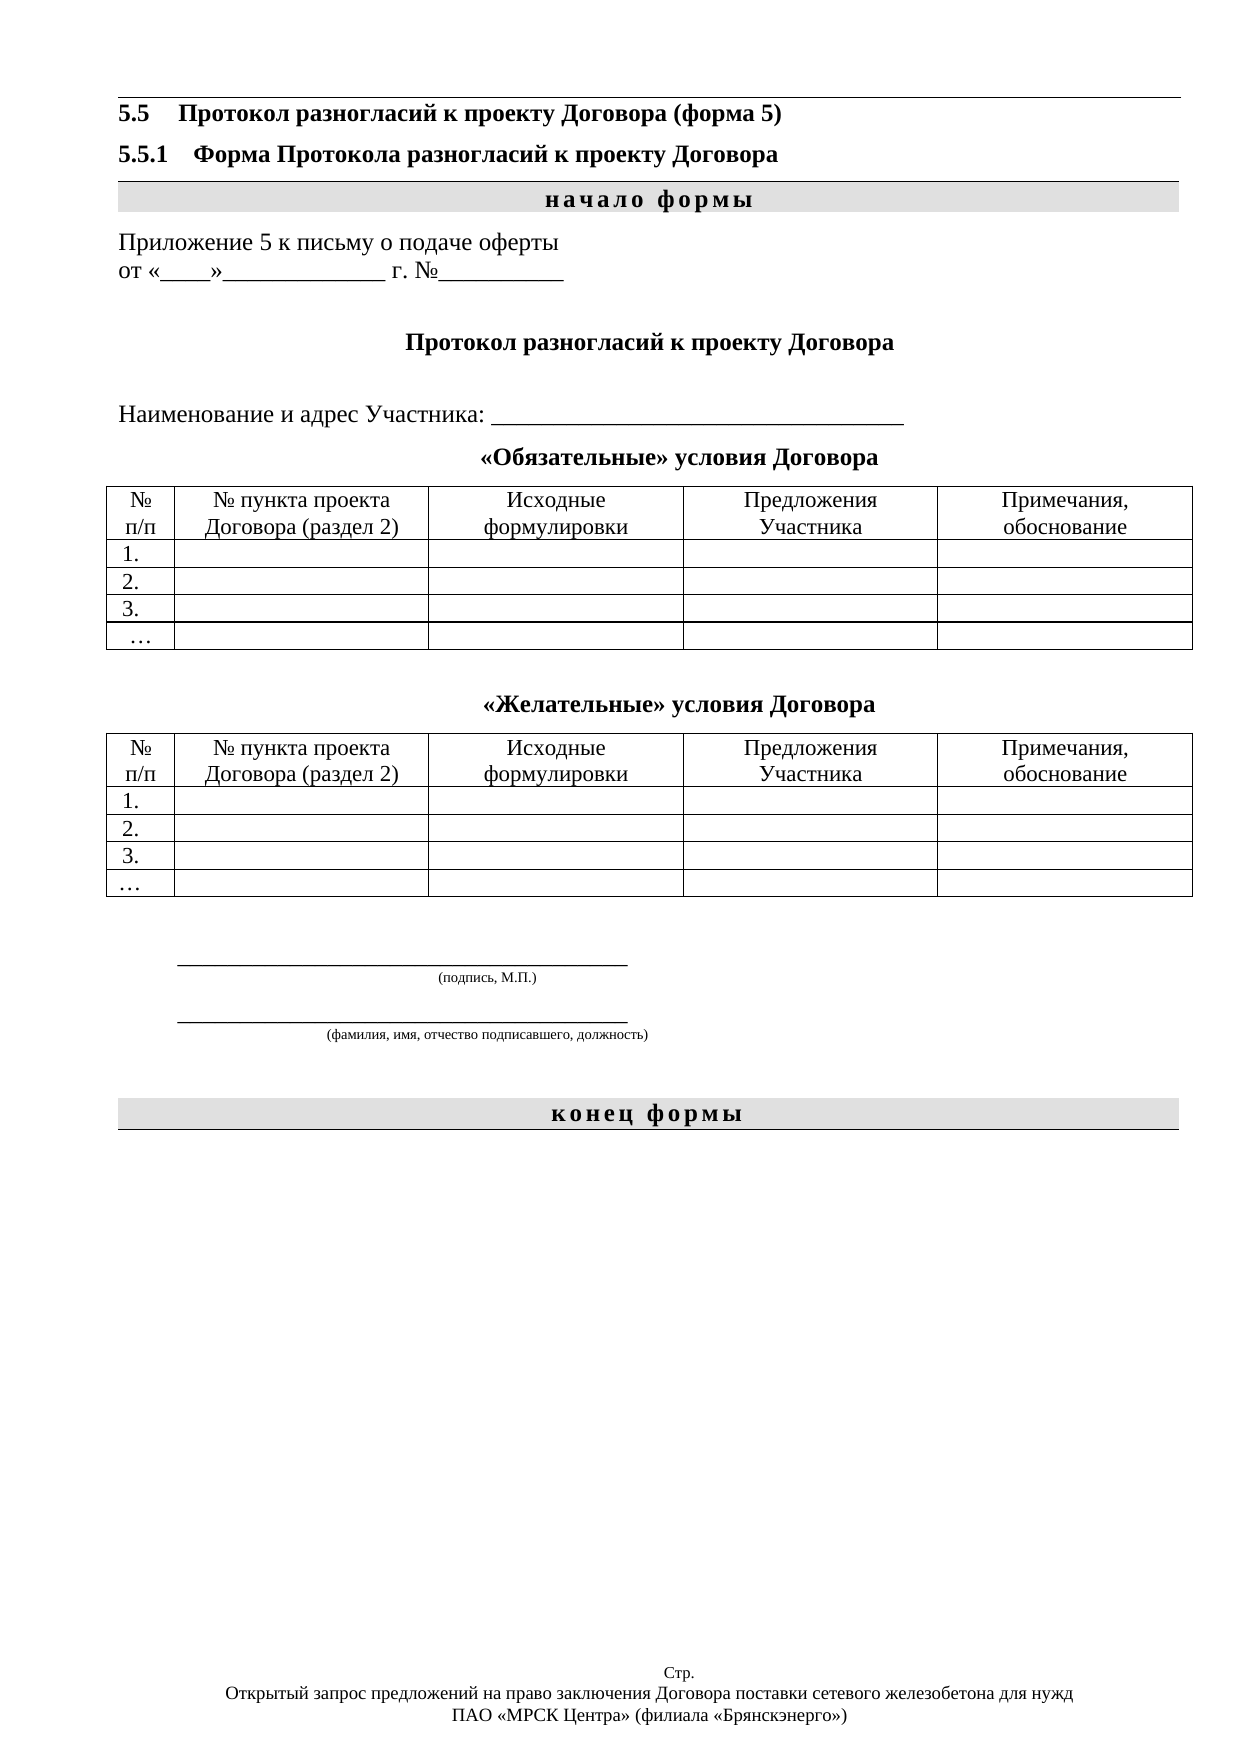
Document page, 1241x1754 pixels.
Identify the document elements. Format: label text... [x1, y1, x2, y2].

text «Желательные» условия Договора [118, 689, 1181, 718]
table_header Предложения Участника [684, 734, 937, 786]
table_header № п/п [107, 734, 174, 786]
table_cell [429, 623, 683, 649]
table_cell [175, 623, 428, 649]
table_header № п/п [107, 487, 174, 539]
text «Обязательные» условия Договора [118, 442, 1181, 471]
table_cell [684, 787, 937, 814]
table_cell [429, 815, 683, 841]
table_header № пункта проекта Договора (раздел 2) [175, 734, 428, 786]
table_header Исходные формулировки [429, 734, 683, 786]
table_cell [938, 595, 1192, 621]
table_cell [429, 595, 683, 621]
table_cell [175, 787, 428, 814]
table_cell [175, 568, 428, 594]
text Наименование и адрес Участника: _________________________________ [118, 399, 1181, 428]
text ____________________________________ [118, 997, 1181, 1026]
table_header Исходные формулировки [429, 487, 683, 539]
table_cell … [107, 623, 174, 649]
table_cell [684, 842, 937, 868]
table_header Примечания, обоснование [938, 487, 1192, 539]
table_cell [938, 623, 1192, 649]
table_cell [938, 540, 1192, 567]
table_header № пункта проекта Договора (раздел 2) [175, 487, 428, 539]
table_cell [429, 568, 683, 594]
text (фамилия, имя, отчество подписавшего, должность) [118, 1026, 797, 1055]
text начало формы [118, 182, 1179, 212]
table_cell [938, 842, 1192, 868]
table_cell [175, 815, 428, 841]
table_cell [684, 815, 937, 841]
text конец формы [118, 1098, 1179, 1129]
text Приложение 5 к письму о подаче оферты от «____»_____________ г. №__________ [118, 227, 1181, 284]
table_cell [429, 842, 683, 868]
text ____________________________________ [118, 940, 1181, 969]
table_cell … [107, 870, 174, 896]
table_header Примечания, обоснование [938, 734, 1192, 786]
table_cell [107, 595, 174, 621]
table_cell [107, 815, 174, 841]
table_cell [175, 595, 428, 621]
table_cell [684, 623, 937, 649]
table_cell [938, 870, 1192, 896]
table_cell [938, 815, 1192, 841]
table_cell [684, 595, 937, 621]
table_cell [429, 540, 683, 567]
table_cell [107, 842, 174, 868]
table_cell [175, 870, 428, 896]
table_cell [429, 787, 683, 814]
subtitle Протокол разногласий к проекту Договора (форма 5) [118, 98, 1181, 127]
table_cell [107, 540, 174, 567]
table_cell [684, 568, 937, 594]
table_cell [429, 870, 683, 896]
table_cell [938, 787, 1192, 814]
table_cell [938, 568, 1192, 594]
table_cell [175, 842, 428, 868]
table_cell [107, 568, 174, 594]
table_cell [175, 540, 428, 567]
table_cell [684, 870, 937, 896]
text (подпись, М.П.) [118, 969, 797, 997]
table_header Предложения Участника [684, 487, 937, 539]
table_cell [684, 540, 937, 567]
subtitle Форма Протокола разногласий к проекту Договора [118, 139, 1181, 168]
text Протокол разногласий к проекту Договора [118, 327, 1181, 356]
table_cell [107, 787, 174, 814]
